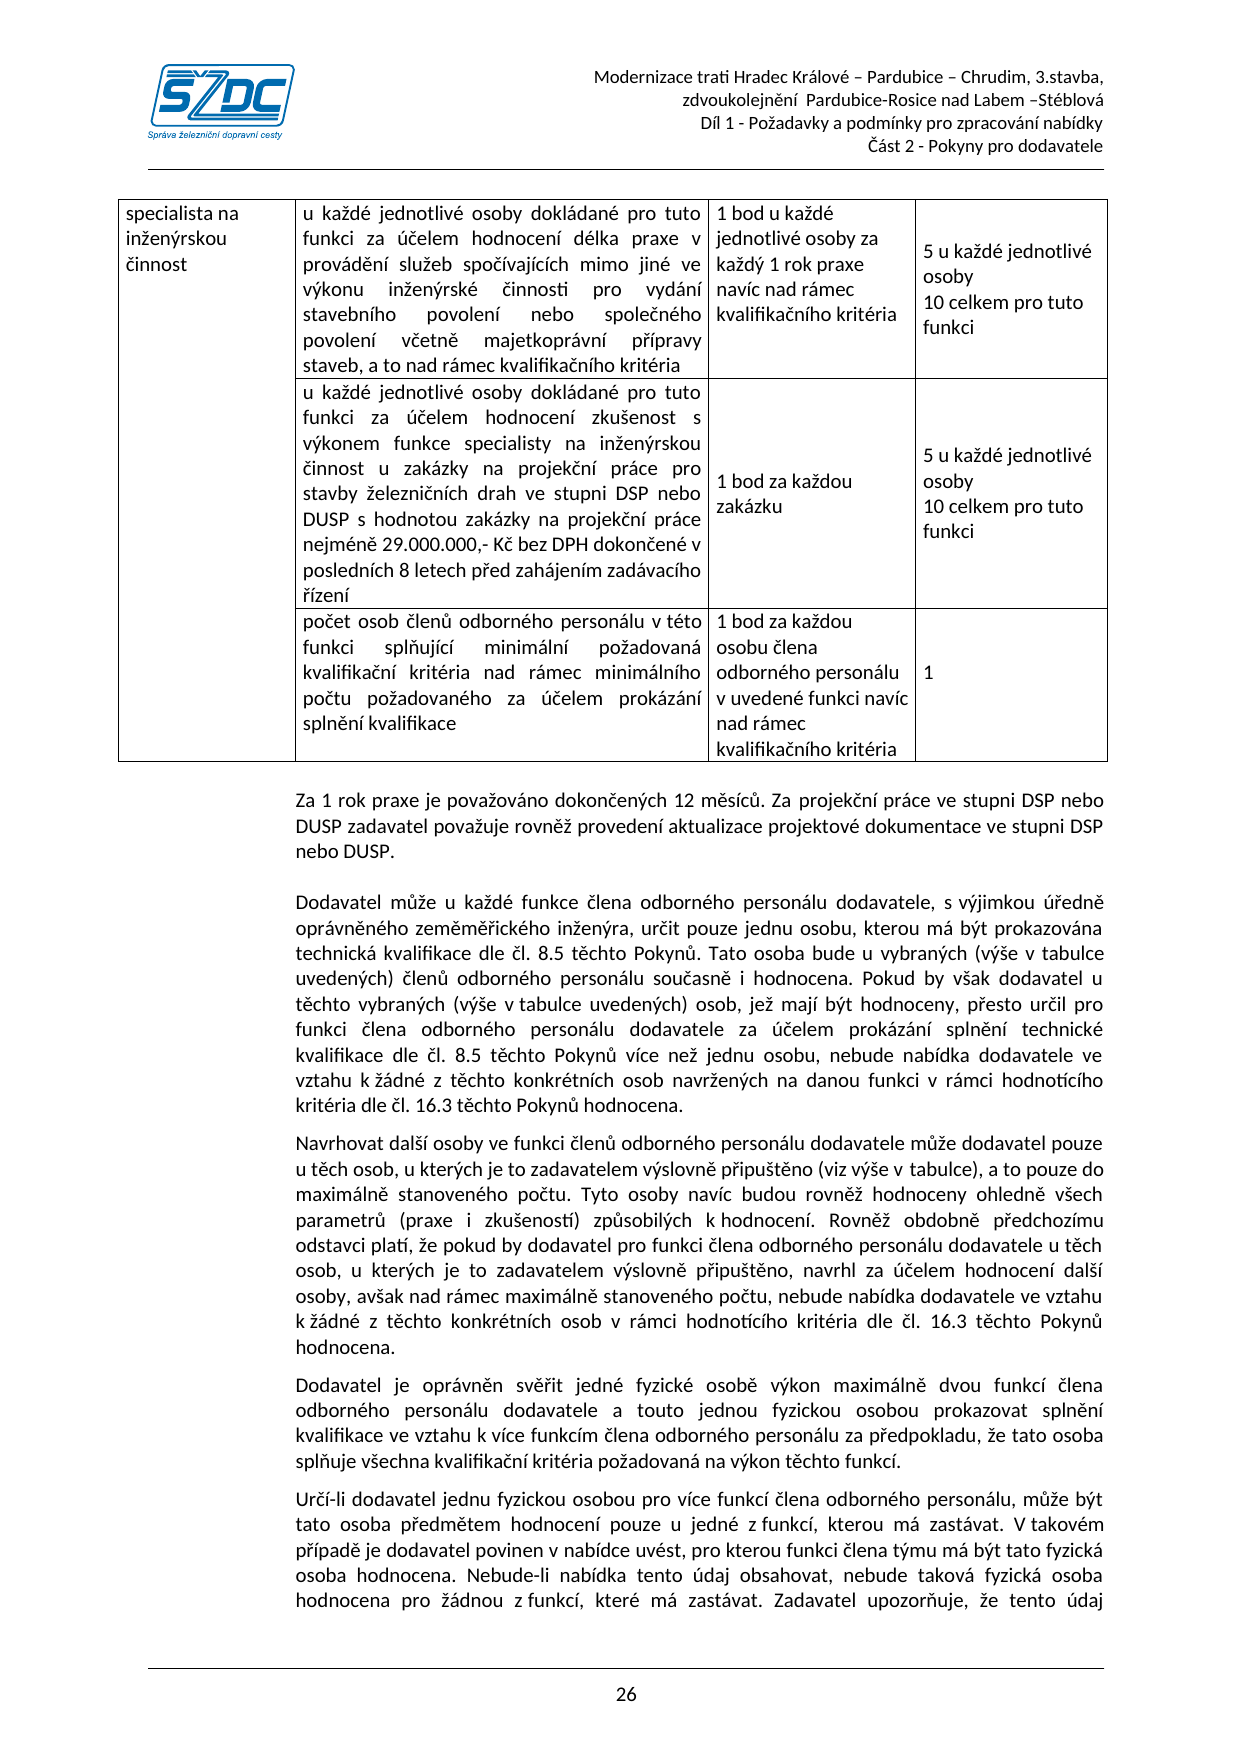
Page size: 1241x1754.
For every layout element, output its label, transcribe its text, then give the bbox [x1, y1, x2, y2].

text Navrhovat další osoby ve funkci členů odborného personálu dodavatele může dodavatel pouze u těch osob, u kterých je to zadavatelem výslovně připuštěno (viz výše v tabulce), a to pouze do maximálně stanoveného počtu. Tyto osoby navíc budou rovněž hodnoceny ohledně všech parametrů (praxe i zkušeností) způsobilých k hodnocení. Rovněž obdobně předchozímu odstavci platí, že pokud by dodavatel pro funkci člena odborného personálu dodavatele u těch osob, u kterých je to zadavatelem výslovně připuštěno, navrhl za účelem hodnocení další osoby, avšak nad rámec maximálně stanoveného počtu, nebude nabídka dodavatele ve vztahu k žádné z těchto konkrétních osob v rámci hodnotícího kritéria dle čl. 16.3 těchto Pokynů hodnocena. [295, 1131, 1104, 1359]
table_cell 1 bod u každé jednotlivé osoby za každý 1 rok praxe navíc nad rámec kvalifikačního kritéria [709, 200, 915, 378]
table_cell 5 u každé jednotlivé osoby 10 celkem pro tuto funkci [916, 200, 1107, 378]
table_cell specialista na inženýrskou činnost [119, 200, 295, 761]
table_cell u každé jednotlivé osoby dokládané pro tuto funkci za účelem hodnocení délka praxe v provádění služeb spočívajících mimo jiné ve výkonu inženýrské činnosti pro vydání stavebního povolení nebo společného povolení včetně majetkoprávní přípravy staveb, a to nad rámec kvalifikačního kritéria [296, 200, 708, 378]
table_cell 1 [916, 609, 1107, 761]
list Za 1 rok praxe je považováno dokončených 12 měsíců. Za projekční práce ve stupni DSP nebo DUSP zadavatel považuje rovněž provedení aktualizace projektové dokumentace ve stupni DSP nebo DUSP. [295, 788, 1104, 864]
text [295, 1486, 1104, 1613]
table_cell u každé jednotlivé osoby dokládané pro tuto funkci za účelem hodnocení zkušenost s výkonem funkce specialisty na inženýrskou činnost u zakázky na projekční práce pro stavby železničních drah ve stupni DSP nebo DUSP s hodnotou zakázky na projekční práce nejméně 29.000.000,- Kč bez DPH dokončené v posledních 8 letech před zahájením zadávacího řízení [296, 379, 708, 608]
table_cell 1 bod za každou zakázku [709, 379, 915, 608]
table_cell 5 u každé jednotlivé osoby 10 celkem pro tuto funkci [916, 379, 1107, 608]
text Dodavatel je oprávněn svěřit jedné fyzické osobě výkon maximálně dvou funkcí člena odborného personálu dodavatele a touto jednou fyzickou osobou prokazovat splnění kvalifikace ve vztahu k více funkcím člena odborného personálu za předpokladu, že tato osoba splňuje všechna kvalifikační kritéria požadovaná na výkon těchto funkcí. [295, 1372, 1104, 1473]
table_cell počet osob členů odborného personálu v této funkci splňující minimální požadovaná kvalifikační kritéria nad rámec minimálního počtu požadovaného za účelem prokázání splnění kvalifikace [296, 609, 708, 761]
list Dodavatel může u každé funkce člena odborného personálu dodavatele, s výjimkou úředně oprávněného zeměměřického inženýra, určit pouze jednu osobu, kterou má být prokazována technická kvalifikace dle čl. 8.5 těchto Pokynů. Tato osoba bude u vybraných (výše v tabulce uvedených) členů odborného personálu současně i hodnocena. Pokud by však dodavatel u těchto vybraných (výše v tabulce uvedených) osob, jež mají být hodnoceny, přesto určil pro funkci člena odborného personálu dodavatele za účelem prokázání splnění technické kvalifikace dle čl. 8.5 těchto Pokynů více než jednu osobu, nebude nabídka dodavatele ve vztahu k žádné z těchto konkrétních osob navržených na danou funkci v rámci hodnotícího kritéria dle čl. 16.3 těchto Pokynů hodnocena. [295, 889, 1104, 1118]
table_cell 1 bod za každou osobu člena odborného personálu v uvedené funkci navíc nad rámec kvalifikačního kritéria [709, 609, 915, 761]
